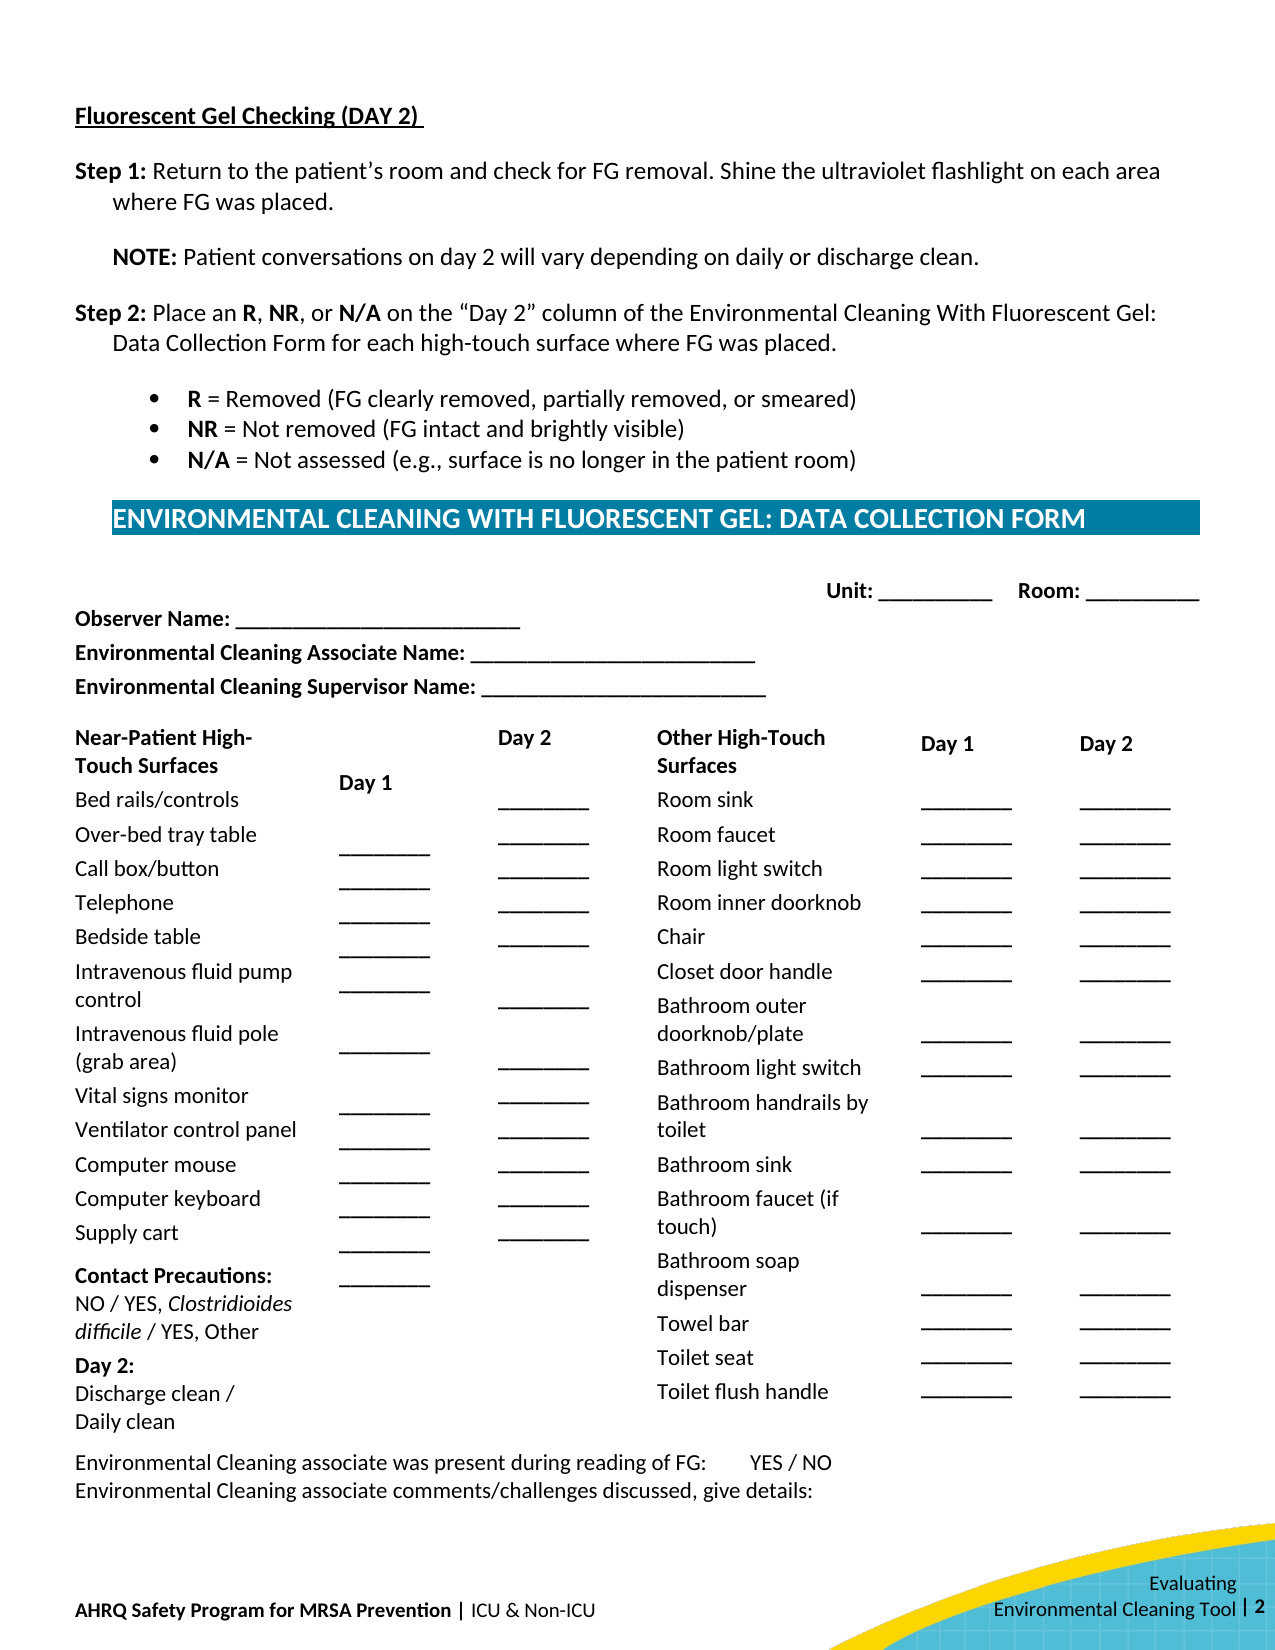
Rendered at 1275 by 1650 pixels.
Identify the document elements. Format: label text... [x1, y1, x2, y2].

text Room light switch [657, 854, 882, 882]
text Bathroom outer doorknob/plate [657, 991, 882, 1047]
list N/A = Not assessed (e.g., surface is no longer in the patient room) [150, 444, 1200, 475]
text Toilet flush handle [657, 1377, 882, 1405]
text ________ [921, 1018, 1041, 1046]
text ________ [1079, 1373, 1200, 1402]
text ________ [339, 1159, 459, 1187]
text Vital signs monitor [75, 1081, 300, 1109]
text Room faucet [657, 820, 882, 848]
text ________ [498, 922, 618, 951]
text Step 1: Return to the patient’s room and check for FG removal. Shine the ultraviolet flashlight on each area where FG was placed. [75, 156, 1200, 217]
text NO / YES, Clostridioides difficile / YES, Other [75, 1289, 300, 1345]
text ________ [498, 854, 618, 882]
text ________ [921, 1052, 1041, 1080]
text Step 2: Place an R, NR, or N/A on the “Day 2” column of the Environmental Cleaning With Fluorescent Gel: Data Collection Form for each high-touch surface where FG was placed. [75, 297, 1200, 358]
text Near-Patient High-Touch Surfaces [75, 723, 300, 779]
text ________ [1079, 922, 1200, 951]
text ________ [498, 1079, 618, 1107]
text ________ [498, 785, 618, 813]
text Unit: __________ Room: __________ [75, 576, 1200, 604]
text Closet door handle [657, 957, 882, 985]
text Environmental Cleaning associate was present during reading of FG: YES / NO [75, 1448, 1200, 1476]
text ________ [339, 831, 459, 859]
text ________ [498, 1045, 618, 1073]
text Contact Precautions: [75, 1261, 300, 1289]
text ________ [498, 1182, 618, 1210]
text Ventilator control panel [75, 1116, 300, 1144]
text ________ [1079, 1018, 1200, 1046]
text ________ [1079, 1305, 1200, 1333]
picture [826, 1522, 1275, 1650]
text Call box/button [75, 854, 300, 882]
text ________ [339, 899, 459, 927]
text Day 2 [498, 723, 618, 751]
text Daily clean [75, 1407, 300, 1435]
text NOTE: Patient conversations on day 2 will vary depending on daily or discharge clean. [112, 242, 1200, 272]
text Towel bar [657, 1309, 882, 1337]
text ________ [339, 1193, 459, 1221]
text ________ [498, 1114, 618, 1142]
text ________ [498, 1148, 618, 1176]
text ________ [339, 1228, 459, 1256]
text ________ [921, 854, 1041, 882]
text ________ [1079, 785, 1200, 813]
text ________ [921, 1271, 1041, 1299]
text Observer Name: _________________________ [75, 604, 1200, 632]
text Computer keyboard [75, 1184, 300, 1212]
text Discharge clean / [75, 1379, 300, 1407]
text Bed rails/controls [75, 785, 300, 813]
text ________ [1079, 888, 1200, 916]
text Other High-Touch Surfaces [657, 723, 882, 779]
text Telephone [75, 888, 300, 916]
text ________ [921, 957, 1041, 985]
text ________ [921, 922, 1041, 951]
text ________ [921, 888, 1041, 916]
text ________ [1079, 1271, 1200, 1299]
list R = Removed (FG clearly removed, partially removed, or smeared) [150, 383, 1200, 414]
text ________ [1079, 1209, 1200, 1237]
text ________ [921, 1339, 1041, 1367]
text Toilet seat [657, 1343, 882, 1371]
text ________ [1079, 1148, 1200, 1176]
text Chair [657, 922, 882, 951]
text Environmental Cleaning Associate Name: _________________________ [75, 638, 1200, 666]
text ________ [921, 1114, 1041, 1142]
text ________ [1079, 820, 1200, 848]
text Day 2: [75, 1351, 300, 1379]
text ________ [1079, 854, 1200, 882]
text ________ [498, 820, 618, 848]
text Environmental Cleaning associate comments/challenges discussed, give details: [75, 1476, 1200, 1504]
text Day 1 [339, 768, 459, 796]
text Bathroom sink [657, 1150, 882, 1178]
list NR = Not removed (FG intact and brightly visible) [150, 414, 1200, 444]
text Day 1 [921, 729, 1041, 757]
text ________ [921, 820, 1041, 848]
text ________ [498, 888, 618, 916]
text ________ [1079, 1052, 1200, 1080]
text Intravenous fluid pole (grab area) [75, 1019, 300, 1075]
text Intravenous fluid pump control [75, 957, 300, 1013]
text Environmental Cleaning Supervisor Name: _________________________ [75, 672, 1200, 700]
text ________ [339, 1125, 459, 1153]
text Room inner doorknob [657, 888, 882, 916]
text ________ [339, 1091, 459, 1118]
text ________ [921, 785, 1041, 813]
text Day 2 [1079, 729, 1200, 757]
text Computer mouse [75, 1150, 300, 1178]
text Bathroom light switch [657, 1053, 882, 1081]
text ________ [339, 1262, 459, 1290]
text Room sink [657, 785, 882, 813]
text ________ [921, 1373, 1041, 1402]
subtitle Fluorescent Gel Checking (DAY 2) [75, 100, 1200, 131]
text ________ [921, 1209, 1041, 1237]
text Bathroom handrails by toilet [657, 1088, 882, 1144]
text ________ [339, 933, 459, 962]
text ________ [1079, 957, 1200, 985]
text ________ [1079, 1339, 1200, 1367]
text ________ [498, 984, 618, 1012]
text Over-bed tray table [75, 820, 300, 848]
text Supply cart [75, 1218, 300, 1246]
text ________ [498, 1217, 618, 1244]
text ________ [921, 1305, 1041, 1333]
text ________ [339, 968, 459, 996]
text ________ [1079, 1114, 1200, 1142]
text ________ [921, 1148, 1041, 1176]
text Bathroom faucet (if touch) [657, 1184, 882, 1240]
text ________ [339, 865, 459, 893]
text Bathroom soap dispenser [657, 1246, 882, 1302]
text ________ [339, 1029, 459, 1057]
subtitle ENVIRONMENTAL CLEANING WITH FLUORESCENT GEL: DATA COLLECTION FORM [112, 500, 1200, 535]
text Bedside table [75, 922, 300, 951]
